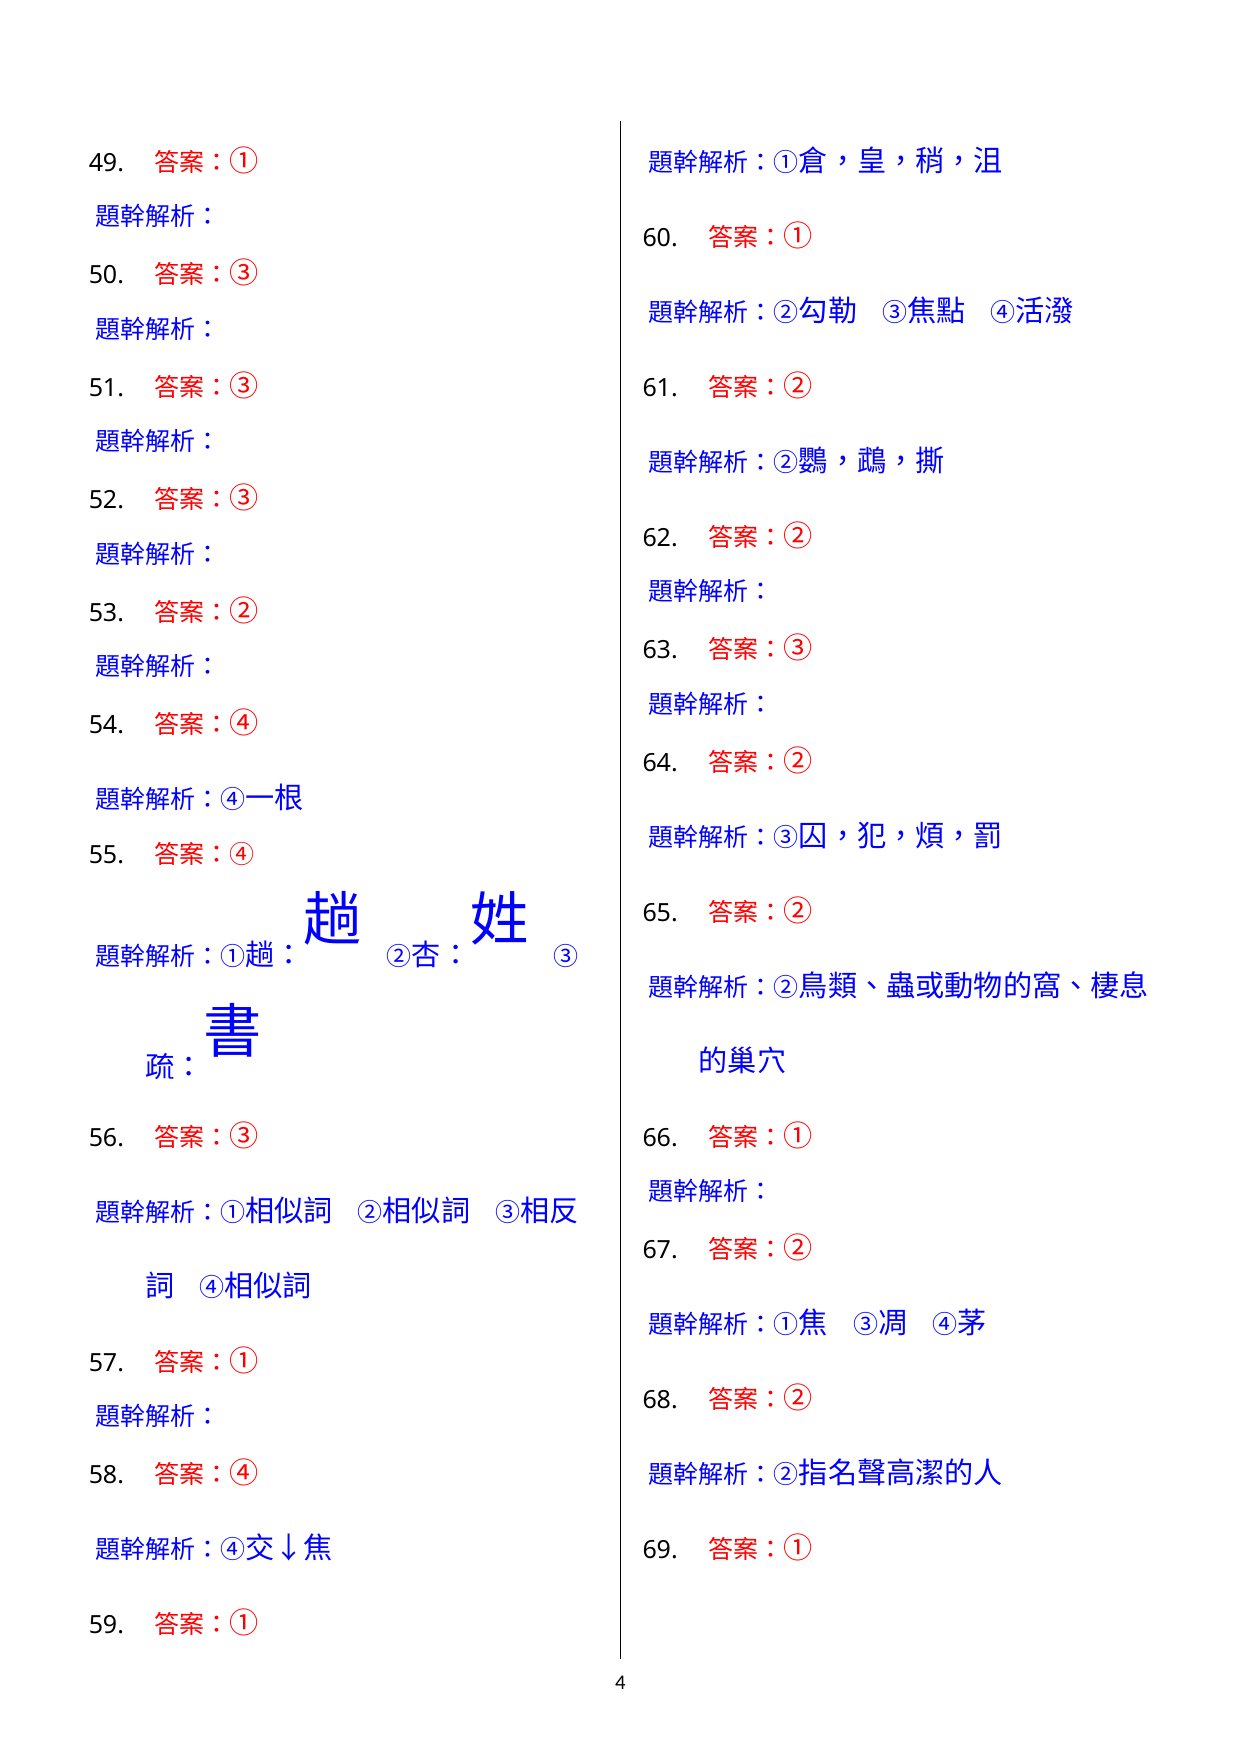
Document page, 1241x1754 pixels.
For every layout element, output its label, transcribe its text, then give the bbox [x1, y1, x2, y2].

text 題幹解析： [88, 196, 598, 233]
text 題幹解析： [88, 421, 598, 458]
text 題幹解析：②鸚，鵡，撕 [642, 421, 1152, 496]
text 題幹解析： [642, 683, 1152, 721]
text 題幹解析：②勾勒 ③焦點 ④活潑 [642, 271, 1152, 346]
text 60. 答案：① [642, 196, 1152, 271]
text 題幹解析： [642, 571, 1152, 608]
text 題幹解析： [88, 646, 598, 683]
text 題幹解析：④交↓焦 [88, 1508, 598, 1583]
text 65. 答案：② [642, 871, 1152, 946]
text 63. 答案：③ [642, 608, 1152, 683]
text 題幹解析：①焦 ③凋 ④茅 [642, 1283, 1152, 1358]
text 題幹解析：①趟：趟 ②杏：姓 ③疏：書 [88, 871, 598, 1096]
text 53. 答案：② [88, 571, 598, 646]
text 64. 答案：② [642, 721, 1152, 796]
text 51. 答案：③ [88, 346, 598, 421]
text 58. 答案：④ [88, 1433, 598, 1508]
text 題幹解析： [88, 308, 598, 346]
text 59. 答案：① [88, 1583, 598, 1658]
text 題幹解析：②鳥類、蟲或動物的窩、棲息的巢穴 [642, 946, 1152, 1096]
text 題幹解析：②指名聲高潔的人 [642, 1433, 1152, 1508]
text 題幹解析：①倉，皇，稍，沮 [642, 121, 1152, 196]
text 57. 答案：① [88, 1321, 598, 1396]
text 52. 答案：③ [88, 458, 598, 533]
text 題幹解析：③囚，犯，煩，罰 [642, 796, 1152, 871]
text 56. 答案：③ [88, 1096, 598, 1171]
text 61. 答案：② [642, 346, 1152, 421]
text 68. 答案：② [642, 1358, 1152, 1433]
text 題幹解析： [88, 533, 598, 571]
text 題幹解析：④一根 [88, 758, 598, 833]
text 62. 答案：② [642, 496, 1152, 571]
text 67. 答案：② [642, 1208, 1152, 1283]
text 55. 答案：④ [88, 833, 598, 871]
text 69. 答案：① [642, 1508, 1152, 1583]
text 54. 答案：④ [88, 683, 598, 758]
text 66. 答案：① [642, 1096, 1152, 1171]
text 題幹解析：①相似詞 ②相似詞 ③相反詞 ④相似詞 [88, 1171, 598, 1321]
text 題幹解析： [88, 1396, 598, 1433]
text 49. 答案：① [88, 121, 598, 196]
text 50. 答案：③ [88, 233, 598, 308]
text 題幹解析： [642, 1171, 1152, 1208]
